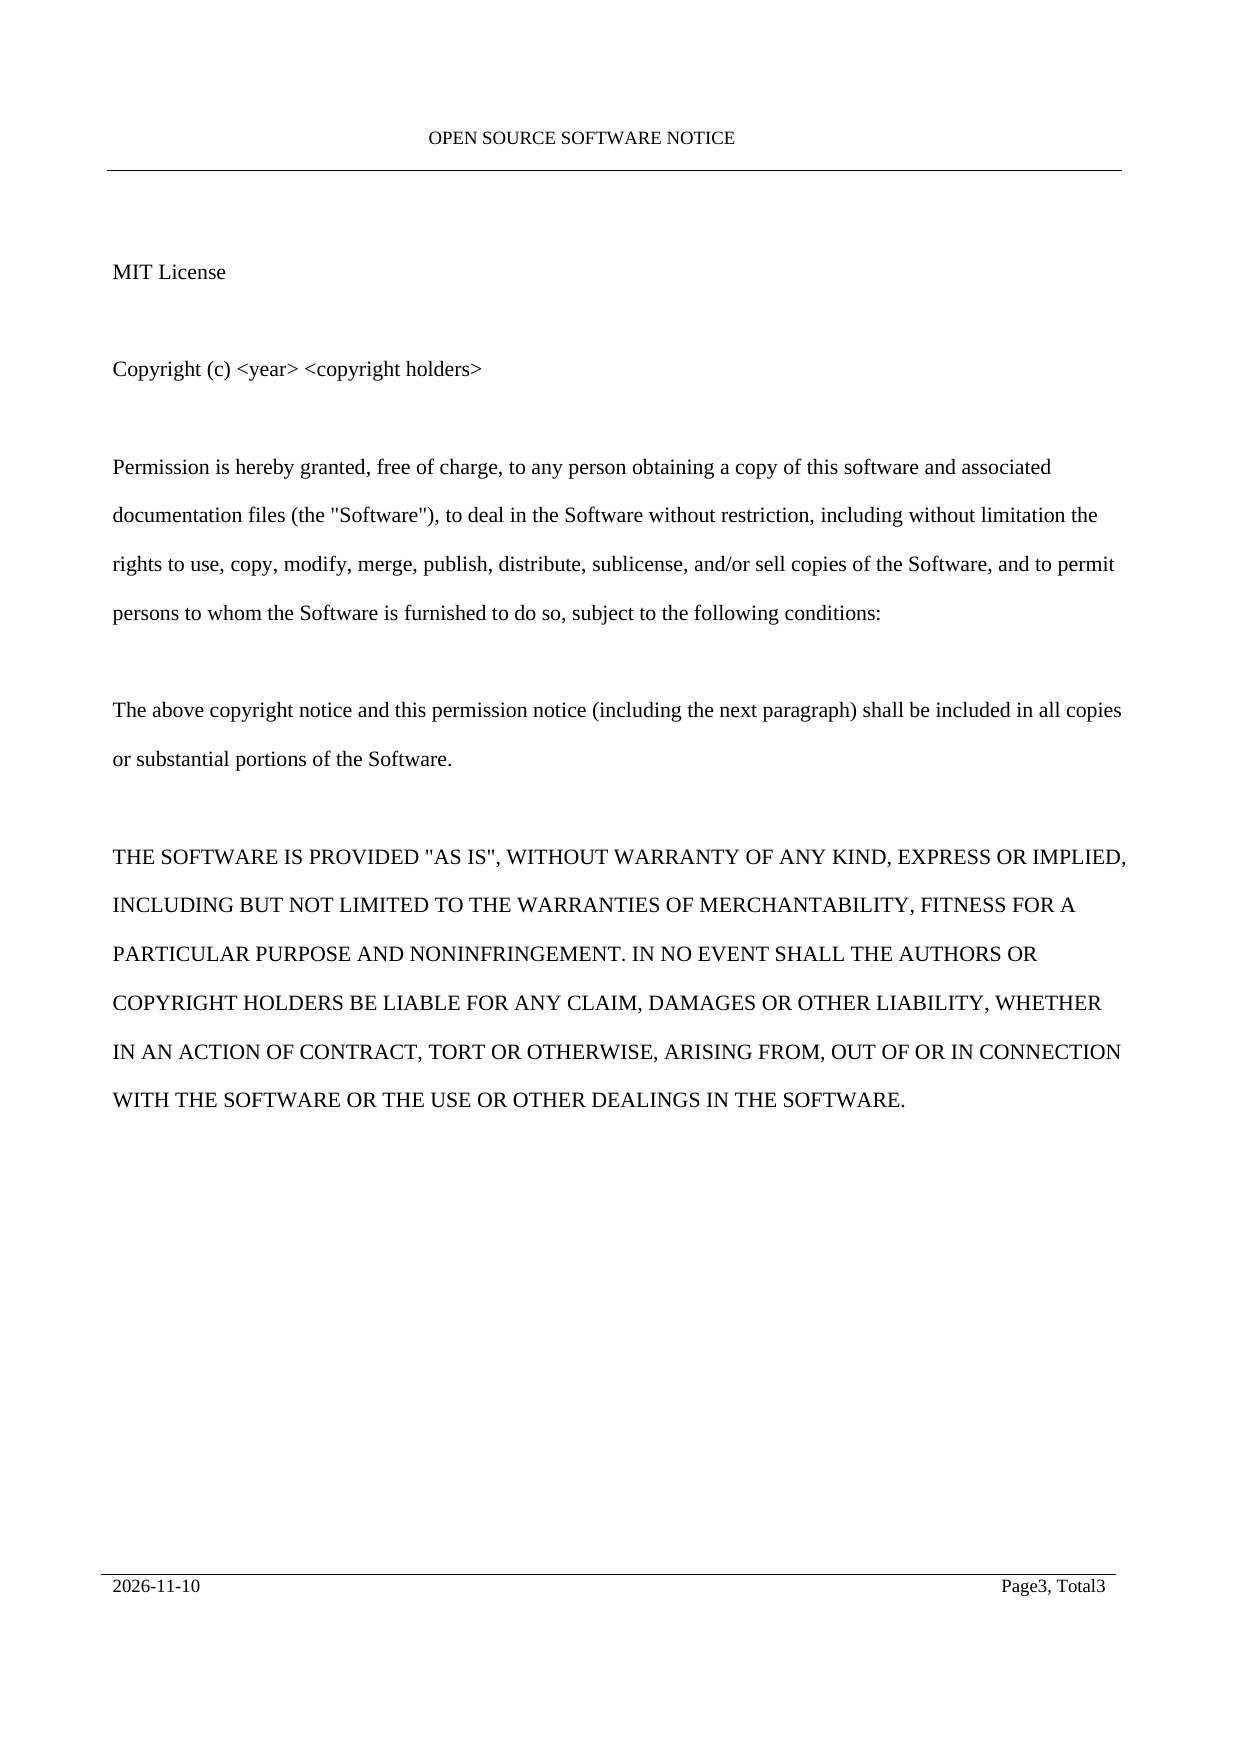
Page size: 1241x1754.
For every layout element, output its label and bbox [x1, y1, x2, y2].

text [112, 206, 1128, 1116]
